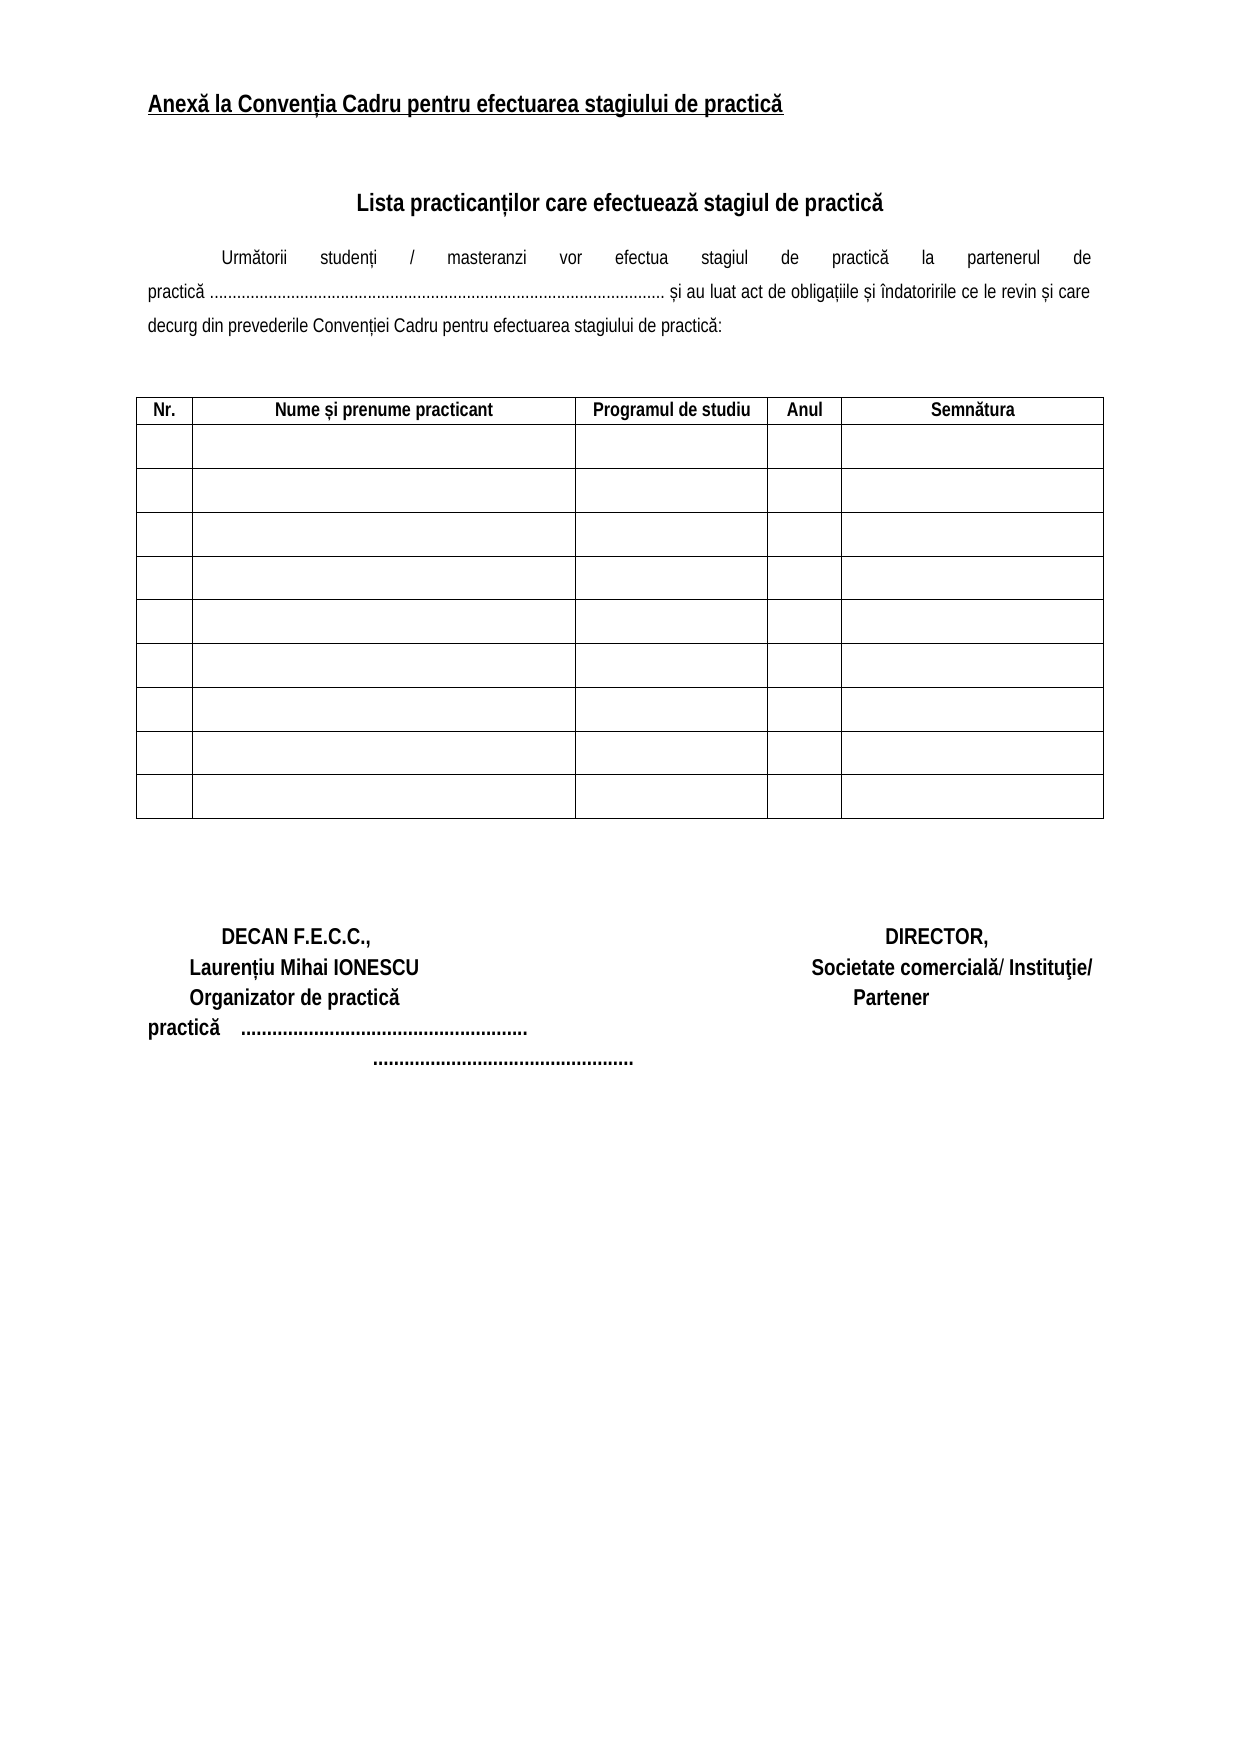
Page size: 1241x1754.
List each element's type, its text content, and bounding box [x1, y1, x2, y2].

table_cell [768, 644, 841, 687]
text DECAN F.E.C.C., DIRECTOR, [148, 923, 1092, 950]
table_cell [137, 688, 192, 731]
table_cell [768, 775, 841, 818]
table_cell [842, 732, 1103, 774]
table_cell [137, 557, 192, 599]
table_cell [137, 644, 192, 687]
table_cell [193, 513, 575, 556]
table_cell [576, 732, 767, 774]
table_cell [193, 732, 575, 774]
table_header Nr. [137, 398, 192, 424]
table_cell [768, 732, 841, 774]
text Laurențiu Mihai IONESCU Societate comercială/ Instituţie/ [148, 953, 1092, 980]
table_cell [842, 557, 1103, 599]
table_header Anul [768, 398, 841, 424]
table_cell [842, 513, 1103, 556]
text Lista practicanților care efectuează stagiul de practică [148, 188, 1092, 216]
table_cell [193, 469, 575, 512]
text Organizator de practică Partener practică ....................................................... .................................................. [148, 984, 1092, 1071]
table_cell [576, 469, 767, 512]
table_cell [576, 425, 767, 468]
table_cell [137, 600, 192, 643]
table_cell [842, 600, 1103, 643]
text Următorii studenți / masteranzi vor efectua stagiul de practică la partenerul de practică ..................................................................................................... și au luat act de obligațiile și îndatoririle ce le revin și care decurg din prevederile Convenției Cadru pentru efectuarea stagiului de practică: [148, 246, 1092, 337]
table_cell [137, 513, 192, 556]
table_cell [768, 425, 841, 468]
table_cell [576, 688, 767, 731]
table_cell [576, 775, 767, 818]
table_cell [842, 644, 1103, 687]
table_cell [137, 469, 192, 512]
table_cell [576, 557, 767, 599]
text Anexă la Convenția Cadru pentru efectuarea stagiului de practică [148, 89, 1092, 117]
table_header Nume și prenume practicant [193, 398, 575, 424]
table_cell [768, 557, 841, 599]
table_cell [842, 469, 1103, 512]
table_cell [842, 425, 1103, 468]
table_cell [576, 644, 767, 687]
table_cell [193, 775, 575, 818]
table_cell [193, 644, 575, 687]
table_cell [137, 732, 192, 774]
table_cell [193, 688, 575, 731]
table_header Semnătura [842, 398, 1103, 424]
table_cell [842, 688, 1103, 731]
table_header Programul de studiu [576, 398, 767, 424]
table_cell [193, 600, 575, 643]
table_cell [137, 425, 192, 468]
table_cell [768, 513, 841, 556]
table_cell [576, 513, 767, 556]
table_cell [576, 600, 767, 643]
table_cell [768, 469, 841, 512]
table_cell [768, 600, 841, 643]
table_cell [193, 557, 575, 599]
table_cell [768, 688, 841, 731]
table_cell [193, 425, 575, 468]
table_cell [842, 775, 1103, 818]
table_cell [137, 775, 192, 818]
